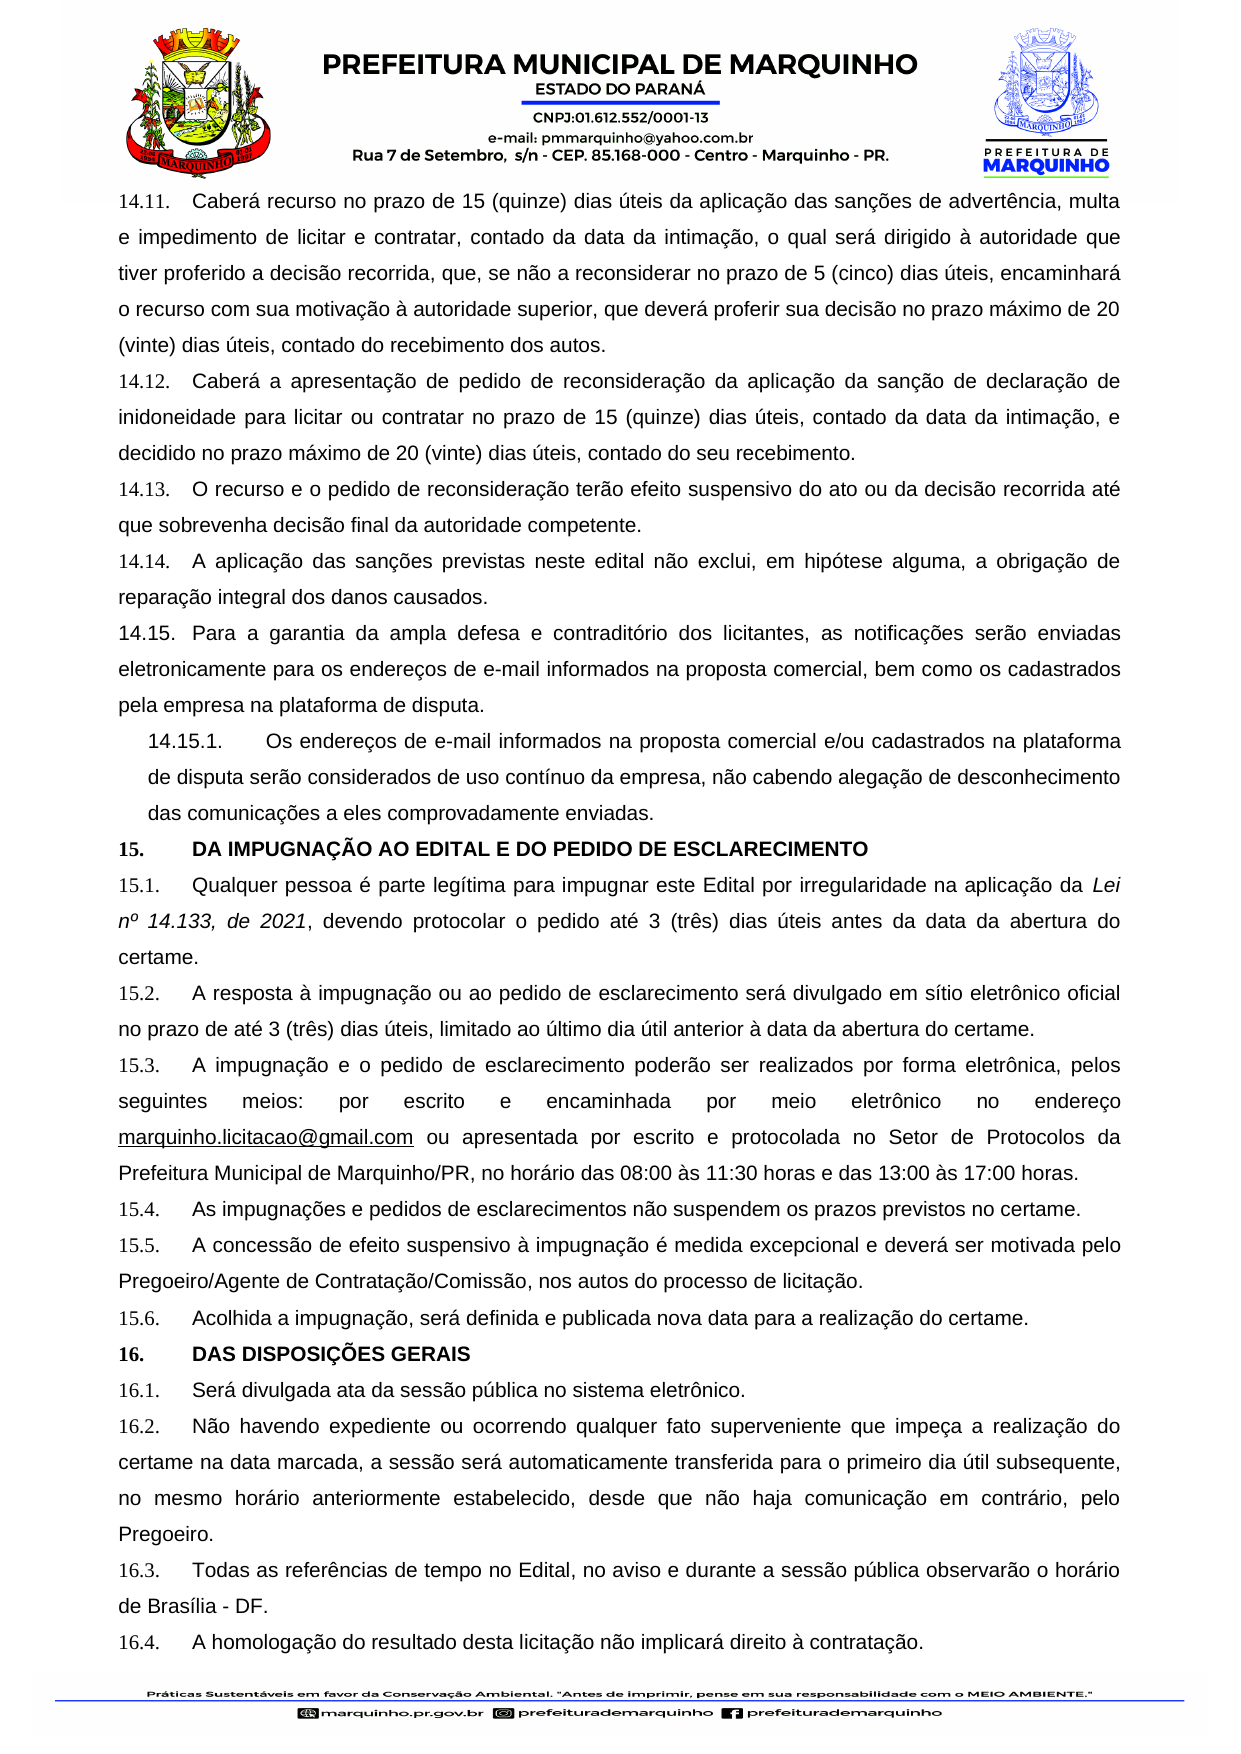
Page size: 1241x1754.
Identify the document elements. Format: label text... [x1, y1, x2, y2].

text Para a garantia da ampla defesa e contraditório dos licitantes, as notificações serão enviadas eletronicamente para os endereços de e-mail informados na proposta comercial, bem como os cadastrados pela empresa na plataforma de disputa. [118, 621, 1122, 717]
text Não havendo expediente ou ocorrendo qualquer fato superveniente que impeça a realização do certame na data marcada, a sessão será automaticamente transferida para o primeiro dia útil subsequente, no mesmo horário anteriormente estabelecido, desde que não haja comunicação em contrário, pelo Pregoeiro. [118, 1414, 1122, 1546]
picture [31, 1673, 1208, 1736]
text DAS DISPOSIÇÕES GERAIS [118, 1342, 1122, 1366]
text Todas as referências de tempo no Edital, no aviso e durante a sessão pública observarão o horário de Brasília - DF. [118, 1558, 1122, 1618]
text A aplicação das sanções previstas neste edital não exclui, em hipótese alguma, a obrigação de reparação integral dos danos causados. [118, 549, 1122, 609]
text As impugnações e pedidos de esclarecimentos não suspendem os prazos previstos no certame. [118, 1197, 1122, 1221]
text Será divulgada ata da sessão pública no sistema eletrônico. [118, 1378, 1122, 1402]
text A impugnação e o pedido de esclarecimento poderão ser realizados por forma eletrônica, pelos seguintes meios: por escrito e encaminhada por meio eletrônico no endereço marquinho.licitacao@gmail.com ou apresentada por escrito e protocolada no Setor de Protocolos da Prefeitura Municipal de Marquinho/PR, no horário das 08:00 às 11:30 horas e das 13:00 às 17:00 horas. [118, 1053, 1122, 1185]
picture [60, 0, 1181, 203]
text Caberá a apresentação de pedido de reconsideração da aplicação da sanção de declaração de inidoneidade para licitar ou contratar no prazo de 15 (quinze) dias úteis, contado da data da intimação, e decidido no prazo máximo de 20 (vinte) dias úteis, contado do seu recebimento. [118, 369, 1122, 465]
text Acolhida a impugnação, será definida e publicada nova data para a realização do certame. [118, 1305, 1122, 1329]
text A resposta à impugnação ou ao pedido de esclarecimento será divulgado em sítio eletrônico oficial no prazo de até 3 (três) dias úteis, limitado ao último dia útil anterior à data da abertura do certame. [118, 981, 1122, 1041]
text A concessão de efeito suspensivo à impugnação é medida excepcional e deverá ser motivada pelo Pregoeiro/Agente de Contratação/Comissão, nos autos do processo de licitação. [118, 1233, 1122, 1293]
text O recurso e o pedido de reconsideração terão efeito suspensivo do ato ou da decisão recorrida até que sobrevenha decisão final da autoridade competente. [118, 477, 1122, 537]
text DA IMPUGNAÇÃO AO EDITAL E DO PEDIDO DE ESCLARECIMENTO [118, 837, 1122, 861]
text A homologação do resultado desta licitação não implicará direito à contratação. [118, 1630, 1122, 1654]
text Caberá recurso no prazo de 15 (quinze) dias úteis da aplicação das sanções de advertência, multa e impedimento de licitar e contratar, contado da data da intimação, o qual será dirigido à autoridade que tiver proferido a decisão recorrida, que, se não a reconsiderar no prazo de 5 (cinco) dias úteis, encaminhará o recurso com sua motivação à autoridade superior, que deverá proferir sua decisão no prazo máximo de 20 (vinte) dias úteis, contado do recebimento dos autos. [118, 189, 1122, 357]
text Qualquer pessoa é parte legítima para impugnar este Edital por irregularidade na aplicação da Lei nº 14.133, de 2021, devendo protocolar o pedido até 3 (três) dias úteis antes da data da abertura do certame. [118, 873, 1122, 969]
text Os endereços de e-mail informados na proposta comercial e/ou cadastrados na plataforma de disputa serão considerados de uso contínuo da empresa, não cabendo alegação de desconhecimento das comunicações a eles comprovadamente enviadas. [148, 729, 1122, 825]
